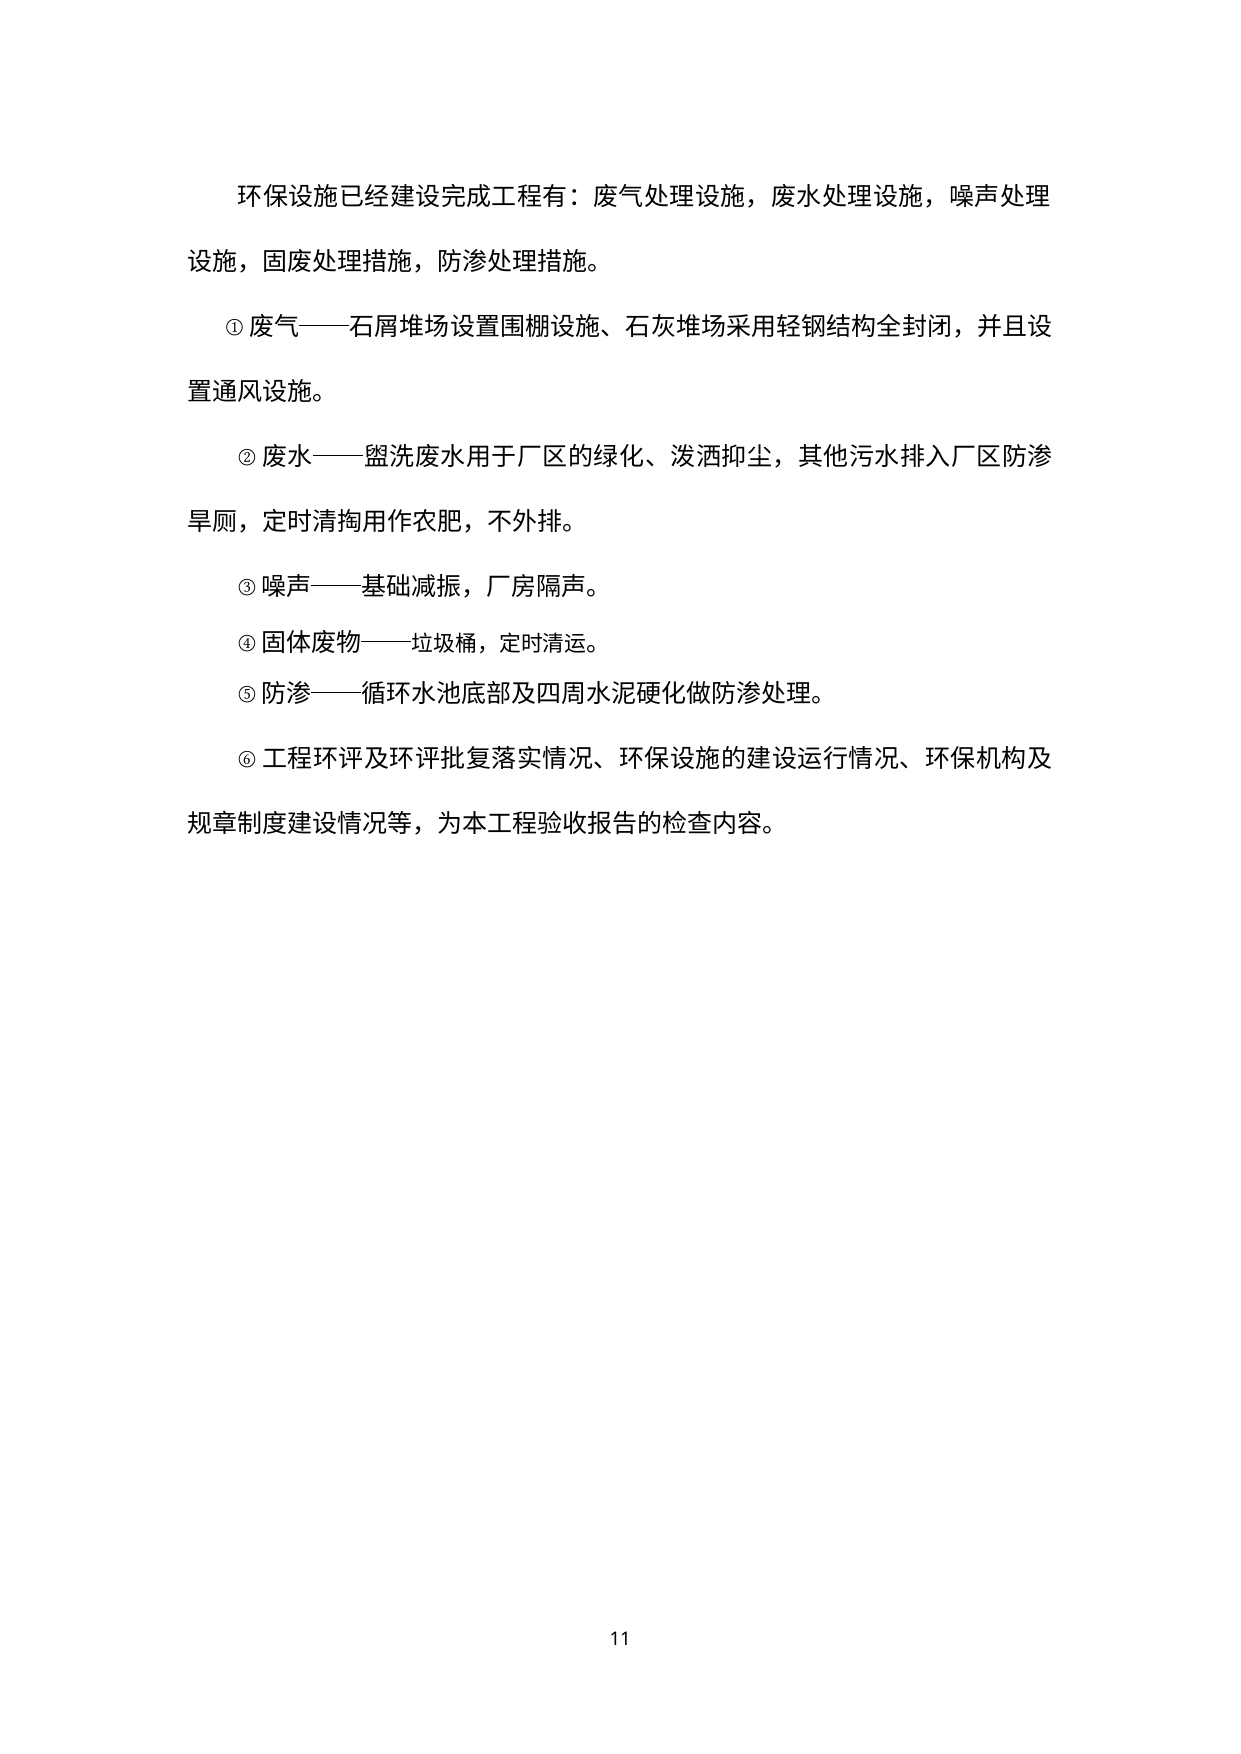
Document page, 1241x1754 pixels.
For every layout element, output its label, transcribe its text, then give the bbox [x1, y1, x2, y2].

text ⑤防渗──循环水池底部及四周水泥硬化做防渗处理。 [187, 659, 1053, 724]
text ⑥工程环评及环评批复落实情况、环保设施的建设运行情况、环保机构及规章制度建设情况等，为本工程验收报告的检查内容。 [187, 724, 1053, 854]
text ③噪声──基础减振，厂房隔声。 [187, 552, 1053, 617]
text ①废气──石屑堆场设置围棚设施、石灰堆场采用轻钢结构全封闭，并且设置通风设施。 [187, 292, 1053, 422]
text 环保设施已经建设完成工程有：废气处理设施，废水处理设施，噪声处理设施，固废处理措施，防渗处理措施。 [187, 162, 1053, 292]
text ④固体废物──垃圾桶，定时清运。 [187, 617, 1053, 659]
text ②废水──盥洗废水用于厂区的绿化、泼洒抑尘，其他污水排入厂区防渗旱厕，定时清掏用作农肥，不外排。 [187, 422, 1053, 552]
